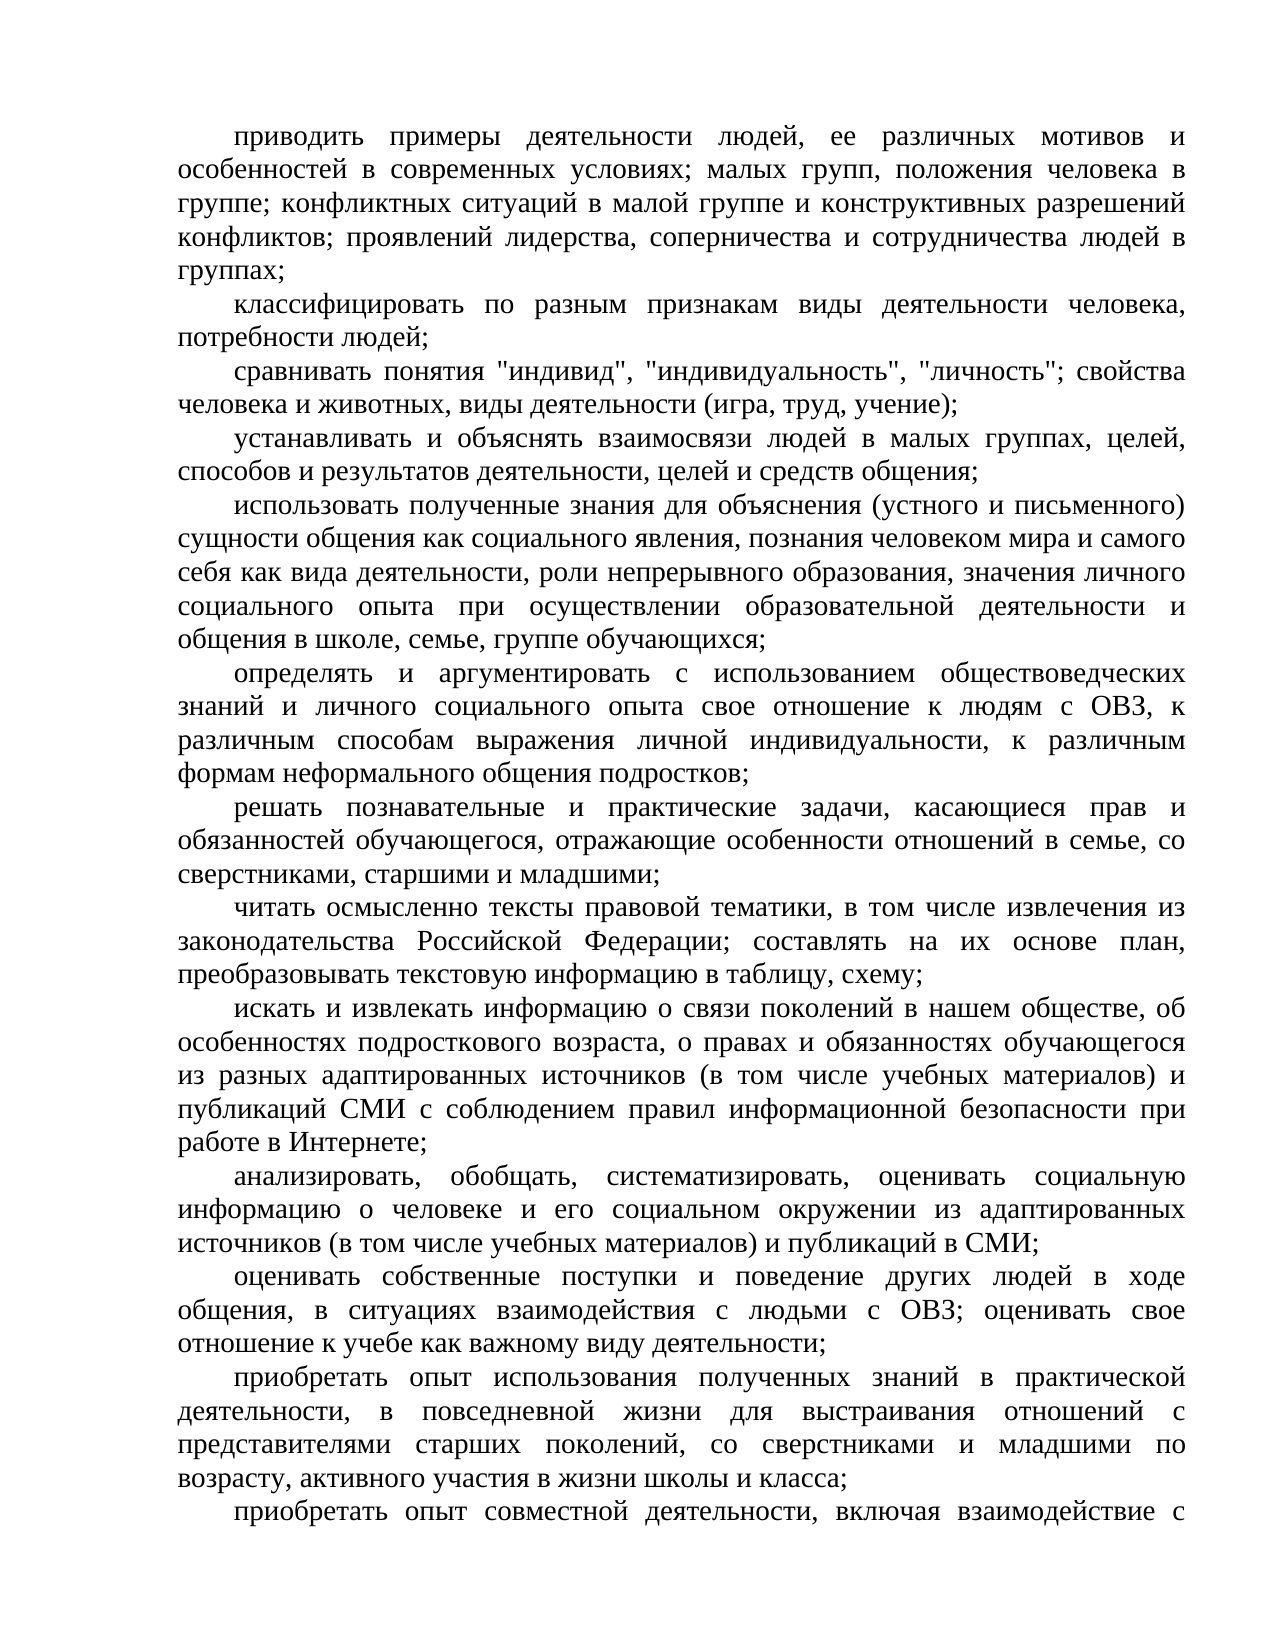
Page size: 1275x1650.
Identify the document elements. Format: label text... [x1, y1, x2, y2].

text устанавливать и объяснять взаимосвязи людей в малых группах, целей, способов и результатов деятельности, целей и средств общения; [177, 420, 1186, 487]
text классифицировать по разным признакам виды деятельности человека, потребности людей; [177, 286, 1186, 353]
text анализировать, обобщать, систематизировать, оценивать социальную информацию о человеке и его социальном окружении из адаптированных источников (в том числе учебных материалов) и публикаций в СМИ; [177, 1158, 1186, 1258]
text сравнивать понятия "индивид", "индивидуальность", "личность"; свойства человека и животных, виды деятельности (игра, труд, учение); [177, 353, 1186, 420]
text оценивать собственные поступки и поведение других людей в ходе общения, в ситуациях взаимодействия с людьми с ОВЗ; оценивать свое отношение к учебе как важному виду деятельности; [177, 1258, 1186, 1359]
text читать осмысленно тексты правовой тематики, в том числе извлечения из законодательства Российской Федерации; составлять на их основе план, преобразовывать текстовую информацию в таблицу, схему; [177, 889, 1186, 990]
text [177, 1493, 1186, 1527]
text решать познавательные и практические задачи, касающиеся прав и обязанностей обучающегося, отражающие особенности отношений в семье, со сверстниками, старшими и младшими; [177, 789, 1186, 889]
text искать и извлекать информацию о связи поколений в нашем обществе, об особенностях подросткового возраста, о правах и обязанностях обучающегося из разных адаптированных источников (в том числе учебных материалов) и публикаций СМИ с соблюдением правил информационной безопасности при работе в Интернете; [177, 990, 1186, 1158]
text использовать полученные знания для объяснения (устного и письменного) сущности общения как социального явления, познания человеком мира и самого себя как вида деятельности, роли непрерывного образования, значения личного социального опыта при осуществлении образовательной деятельности и общения в школе, семье, группе обучающихся; [177, 487, 1186, 655]
text приводить примеры деятельности людей, ее различных мотивов и особенностей в современных условиях; малых групп, положения человека в группе; конфликтных ситуаций в малой группе и конструктивных разрешений конфликтов; проявлений лидерства, соперничества и сотрудничества людей в группах; [177, 118, 1186, 286]
text определять и аргументировать с использованием обществоведческих знаний и личного социального опыта свое отношение к людям с ОВЗ, к различным способам выражения личной индивидуальности, к различным формам неформального общения подростков; [177, 655, 1186, 789]
text приобретать опыт использования полученных знаний в практической деятельности, в повседневной жизни для выстраивания отношений с представителями старших поколений, со сверстниками и младшими по возрасту, активного участия в жизни школы и класса; [177, 1359, 1186, 1493]
